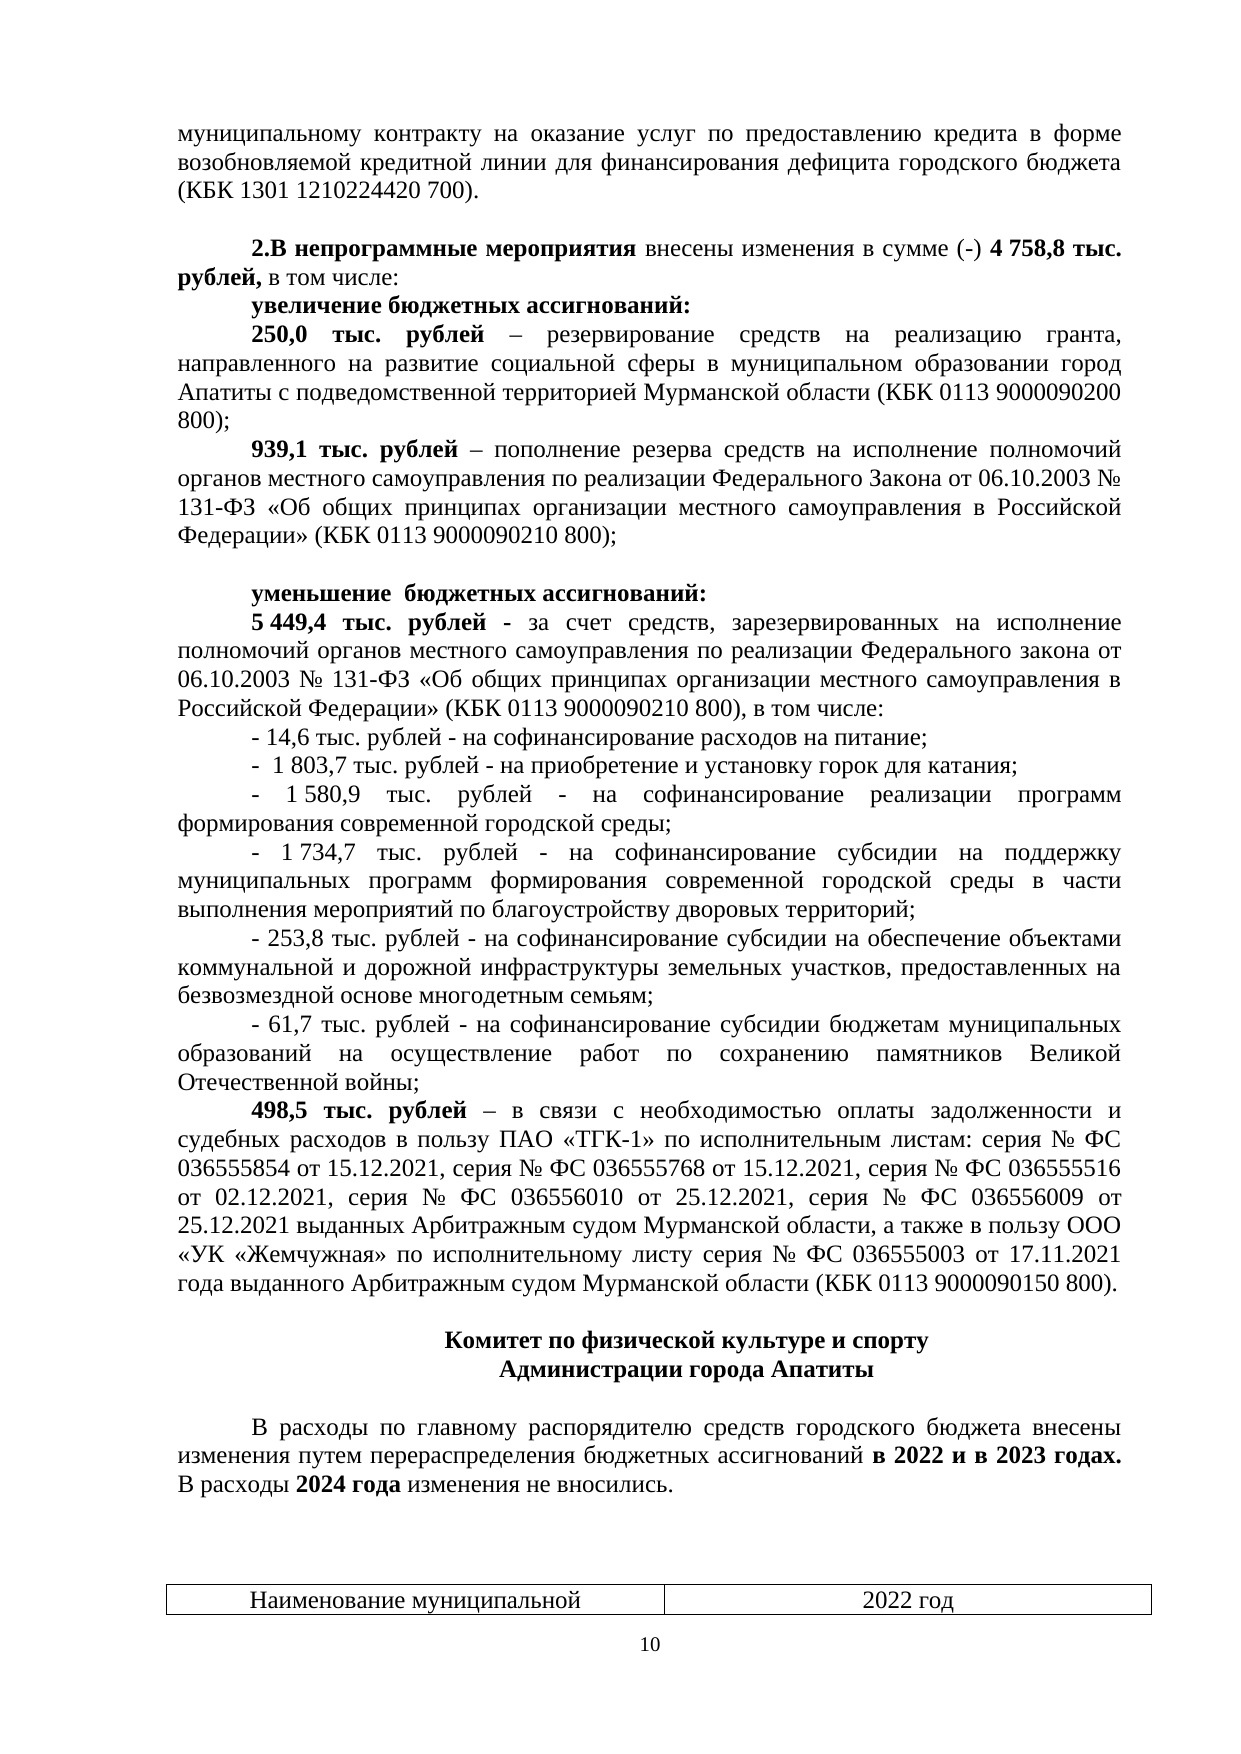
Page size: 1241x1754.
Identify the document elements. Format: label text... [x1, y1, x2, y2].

text 5 449,4 тыс. рублей - за счет средств, зарезервированных на исполнение полномочий органов местного самоуправления по реализации Федерального закона от 06.10.2003 № 131-ФЗ «Об общих принципах организации местного самоуправления в Российской Федерации» (КБК 0113 9000090210 800), в том числе: [177, 607, 1122, 722]
text - 253,8 тыс. рублей - на софинансирование субсидии на обеспечение объектами коммунальной и дорожной инфраструктуры земельных участков, предоставленных на безвозмездной основе многодетным семьям; [177, 923, 1122, 1009]
text - 1 734,7 тыс. рублей - на софинансирование субсидии на поддержку муниципальных программ формирования современной городской среды в части выполнения мероприятий по благоустройству дворовых территорий; [177, 837, 1122, 923]
text увеличение бюджетных ассигнований: [251, 291, 1122, 319]
text Комитет по физической культуре и спорту [177, 1326, 1122, 1354]
text - 61,7 тыс. рублей - на софинансирование субсидии бюджетам муниципальных образований на осуществление работ по сохранению памятников Великой Отечественной войны; [177, 1009, 1122, 1096]
text 250,0 тыс. рублей – резервирование средств на реализацию гранта, направленного на развитие социальной сферы в муниципальном образовании город Апатиты с подведомственной территорией Мурманской области (КБК 0113 9000090200 800); [177, 319, 1122, 434]
text 2.В непрограммные мероприятия внесены изменения в сумме (-) 4 758,8 тыс. рублей, в том числе: [177, 233, 1122, 291]
table_header 2022 год [665, 1585, 1151, 1614]
text - 1 803,7 тыс. рублей - на приобретение и установку горок для катания; [177, 751, 1122, 779]
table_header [167, 1585, 664, 1614]
text Администрации города Апатиты [177, 1354, 1122, 1383]
text 498,5 тыс. рублей – в связи с необходимостью оплаты задолженности и судебных расходов в пользу ПАО «ТГК-1» по исполнительным листам: серия № ФС 036555854 от 15.12.2021, серия № ФС 036555768 от 15.12.2021, серия № ФС 036555516 от 02.12.2021, серия № ФС 036556010 от 25.12.2021, серия № ФС 036556009 от 25.12.2021 выданных Арбитражным судом Мурманской области, а также в пользу ООО «УК «Жемчужная» по исполнительному листу серия № ФС 036555003 от 17.11.2021 года выданного Арбитражным судом Мурманской области (КБК 0113 9000090150 800). [177, 1096, 1122, 1297]
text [177, 118, 1122, 204]
text - 1 580,9 тыс. рублей - на софинансирование реализации программ формирования современной городской среды; [177, 779, 1122, 837]
text 939,1 тыс. рублей – пополнение резерва средств на исполнение полномочий органов местного самоуправления по реализации Федерального Закона от 06.10.2003 № 131-ФЗ «Об общих принципах организации местного самоуправления в Российской Федерации» (КБК 0113 9000090210 800); [177, 434, 1122, 549]
text - 14,6 тыс. рублей - на софинансирование расходов на питание; [177, 722, 1122, 751]
text В расходы по главному распорядителю средств городского бюджета внесены изменения путем перераспределения бюджетных ассигнований в 2022 и в 2023 годах. В расходы 2024 года изменения не вносились. [177, 1412, 1122, 1498]
text уменьшение бюджетных ассигнований: [251, 578, 1122, 607]
